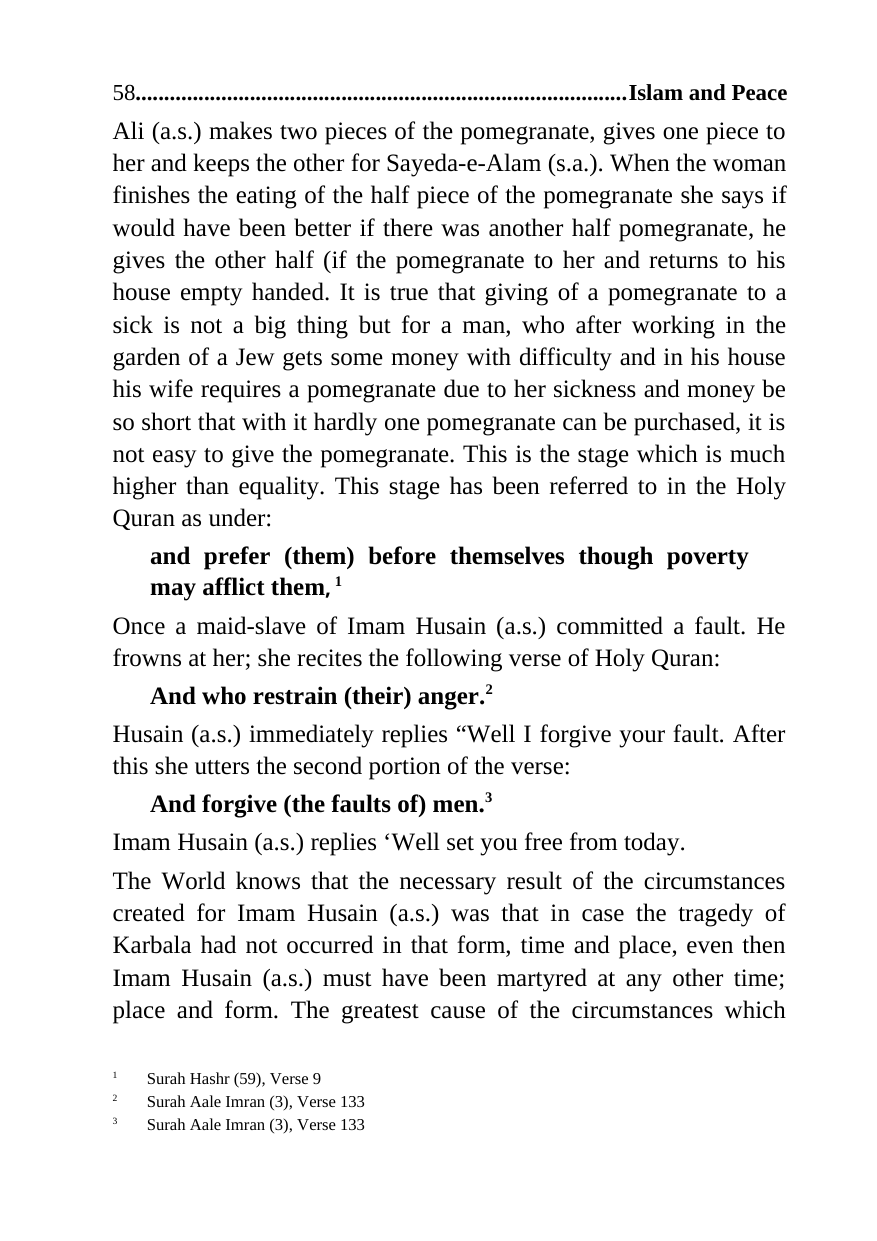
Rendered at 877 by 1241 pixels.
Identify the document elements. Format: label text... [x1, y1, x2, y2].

text Once a maid-slave of Imam Husain (a.s.) committed a fault. He frowns at her; she recites the following verse of Holy Quran: [112, 608, 787, 673]
text Imam Husain (a.s.) replies ‘Well set you free from today. [112, 825, 787, 857]
text And who restrain (their) anger. [150, 679, 749, 710]
text and prefer (them) before themselves though poverty may afflict them, [150, 539, 749, 602]
text Husain (a.s.) immediately replies “Well I forgive your fault. After this she utters the second portion of the verse: [112, 717, 787, 781]
text And forgive (the faults of) men. [150, 787, 749, 819]
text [112, 863, 787, 1025]
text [112, 113, 787, 533]
